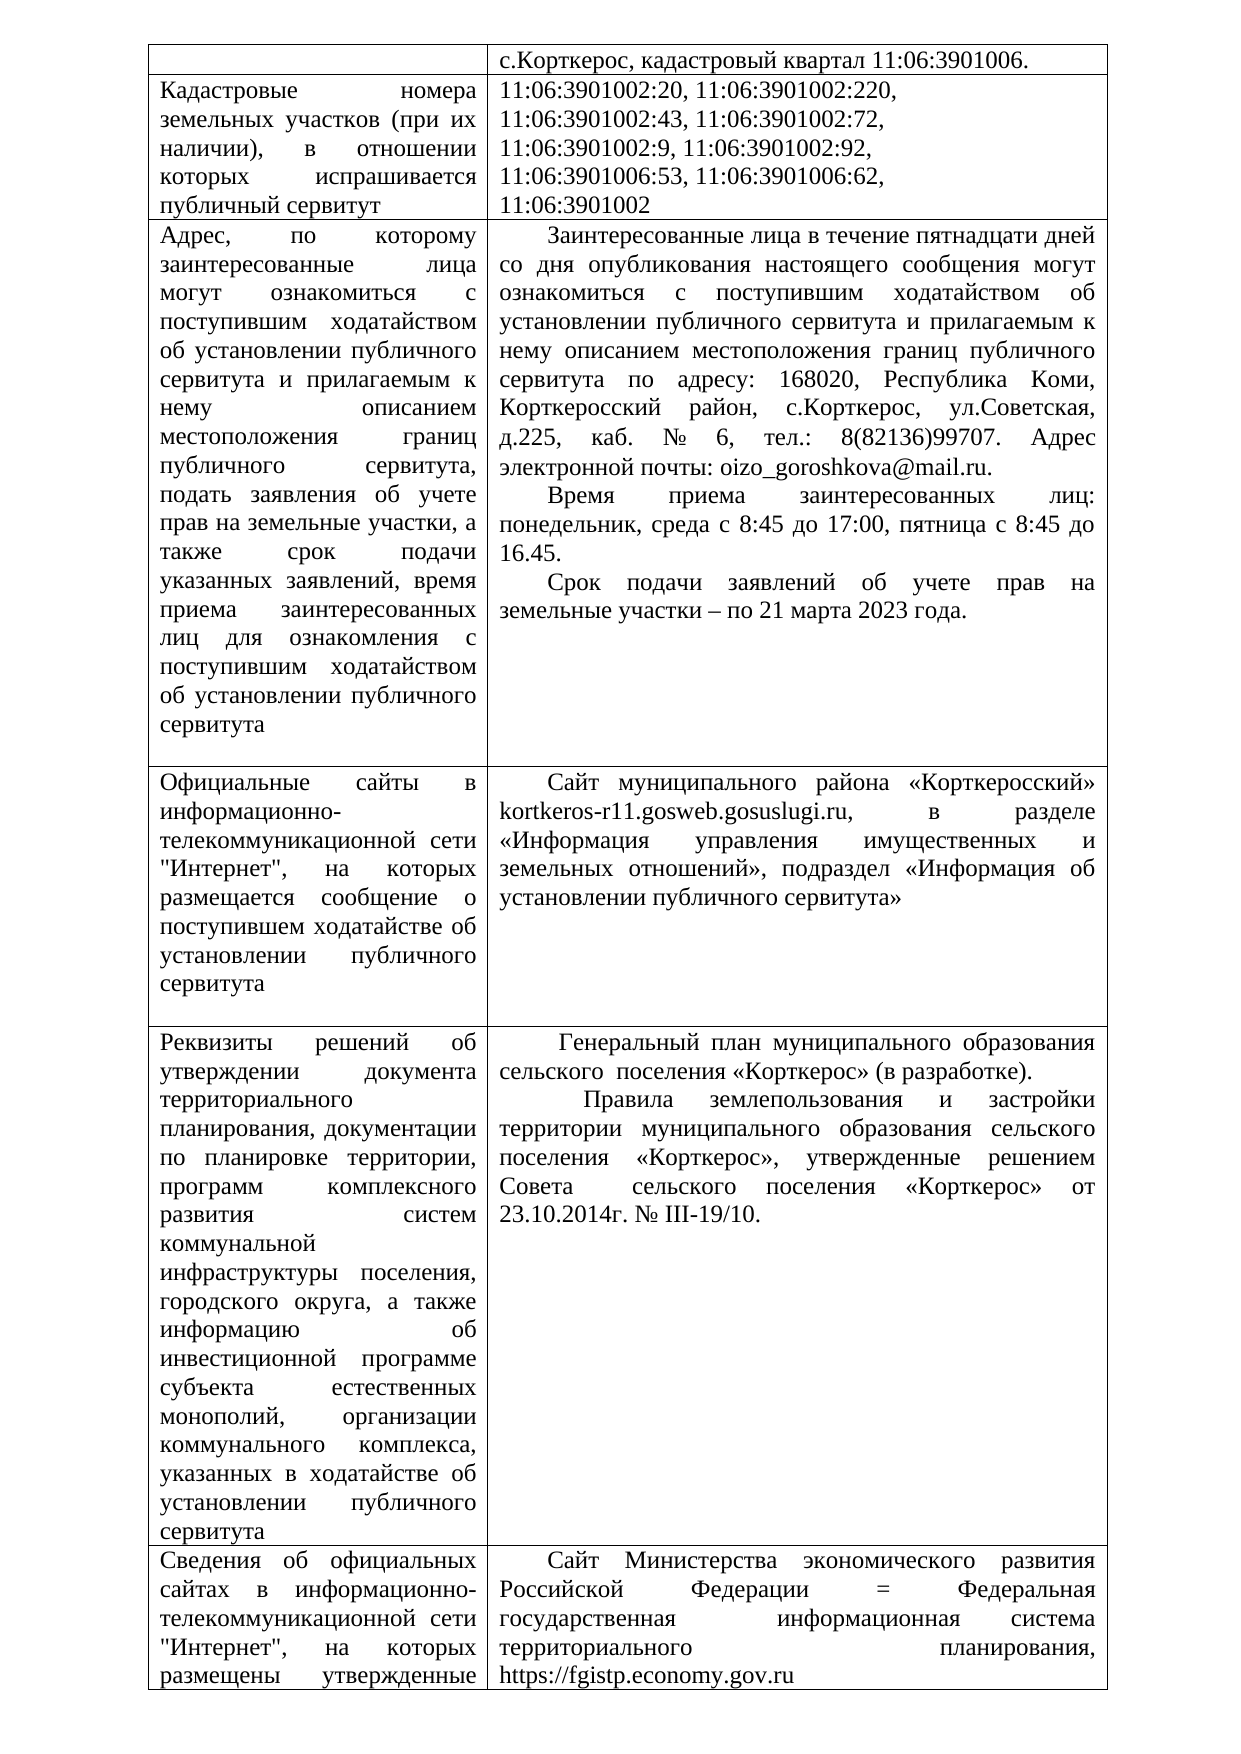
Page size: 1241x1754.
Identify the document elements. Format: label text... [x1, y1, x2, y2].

table_cell Кадастровые номера земельных участков (при их наличии), в отношении которых испрашивается публичный сервитут [149, 75, 487, 219]
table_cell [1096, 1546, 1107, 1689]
table_cell Генеральный план муниципального образования сельского поселения «Корткерос» (в разработке). Правила землепользования и застройки территории муниципального образования сельского поселения «Корткерос», утвержденные решением Совета сельского поселения «Корткерос» от 23.10.2014г. № III-19/10. [488, 1027, 1107, 1544]
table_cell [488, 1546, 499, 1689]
table_cell Заинтересованные лица в течение пятнадцати дней со дня опубликования настоящего сообщения могут ознакомиться с поступившим ходатайством об установлении публичного сервитута и прилагаемым к нему описанием местоположения границ публичного сервитута по адресу: 168020, Республика Коми, Корткеросский район, с.Корткерос, ул.Советская, д.225, каб. № 6, тел.: 8(82136)99707. Адрес электронной почты: oizo_goroshkova@mail.ru. Время приема заинтересованных лиц: понедельник, среда с 8:45 до 17:00, пятница с 8:45 до 16.45. Срок подачи заявлений об учете прав на земельные участки – по 21 марта 2023 года. [488, 220, 1107, 766]
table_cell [149, 45, 487, 74]
table_cell Адрес, по которому заинтересованные лица могут ознакомиться с поступившим ходатайством об установлении публичного сервитута и прилагаемым к нему описанием местоположения границ публичного сервитута, подать заявления об учете прав на земельные участки, а также срок подачи указанных заявлений, время приема заинтересованных лиц для ознакомления с поступившим ходатайством об установлении публичного сервитута [149, 220, 487, 766]
table_cell Реквизиты решений об утверждении документа территориального планирования, документации по планировке территории, программ комплексного развития систем коммунальной инфраструктуры поселения, городского округа, а также информацию об инвестиционной программе субъекта естественных монополий, организации коммунального комплекса, указанных в ходатайстве об установлении публичного сервитута [149, 1027, 487, 1544]
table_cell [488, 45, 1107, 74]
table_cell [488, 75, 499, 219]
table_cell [149, 1546, 487, 1689]
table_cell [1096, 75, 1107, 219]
table_cell Официальные сайты в информационно-телекоммуникационной сети "Интернет", на которых размещается сообщение о поступившем ходатайстве об установлении публичного сервитута [149, 767, 487, 1026]
table_cell Сайт муниципального района «Корткеросский» kortkeros-r11.gosweb.gosuslugi.ru, в разделе «Информация управления имущественных и земельных отношений», подраздел «Информация об установлении публичного сервитута» [488, 767, 1107, 1026]
